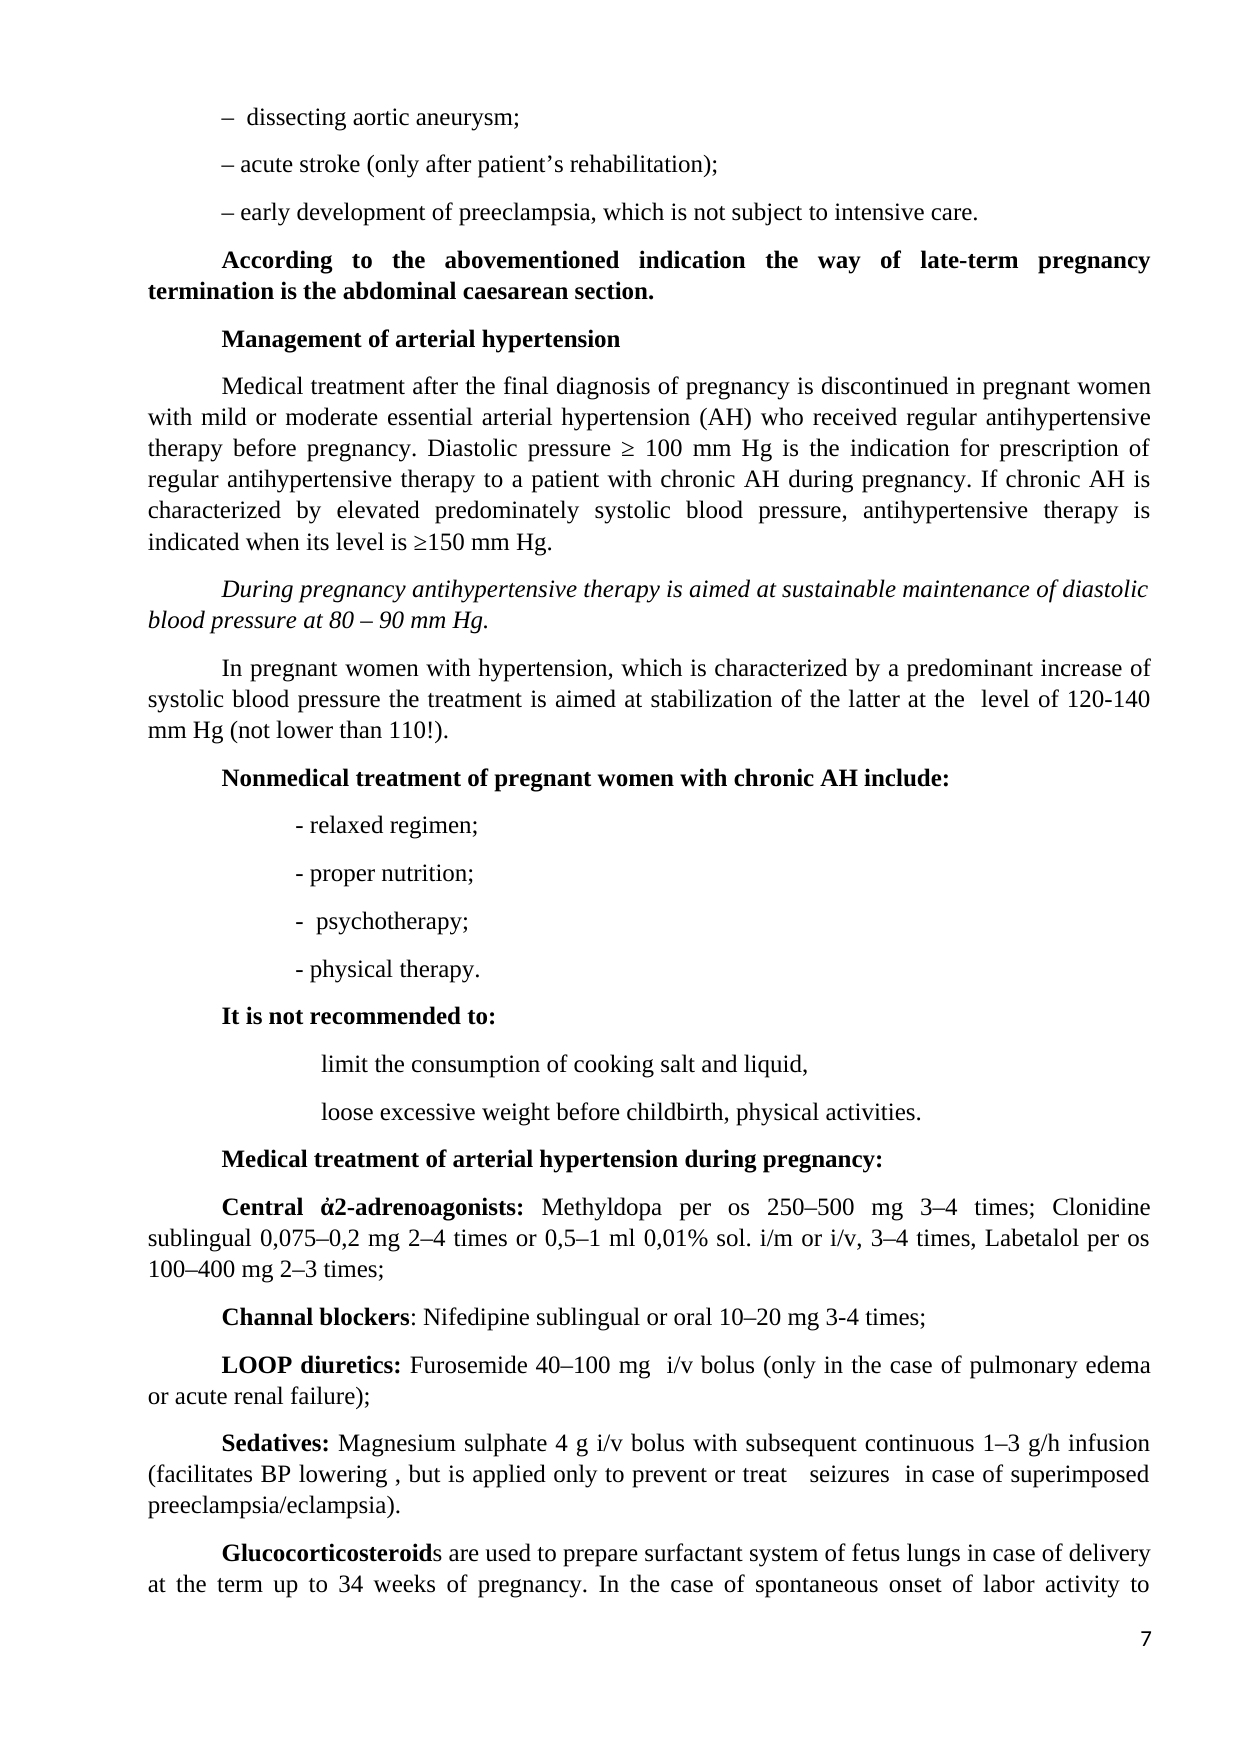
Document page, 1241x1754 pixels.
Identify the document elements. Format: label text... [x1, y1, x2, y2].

text – dissecting aortiс aneurysm; [148, 102, 1152, 131]
text It is not recommended to: [148, 1001, 1152, 1030]
text – acute stroke (only after patient’s rehabilitation); [148, 149, 1152, 178]
text  loose excessive weight before childbirth, physical activities. [221, 1097, 1152, 1126]
text Channal blockers: Nifedipine sublingual or oral 10–20 mg 3-4 times; [148, 1302, 1152, 1331]
text In pregnant women with hypertension, which is characterized by a predominant increase of systolic blood pressure the treatment is aimed at stabilization of the latter at the level of 120-140 mm Hg (not lower than 110!). [148, 653, 1152, 744]
text During pregnancy antihypertensive therapy is aimed at sustainable maintenance of diastolic blood pressure at 80 – 90 mm Hg. [148, 574, 1152, 634]
text - psychotherapy; [221, 906, 1152, 935]
text Management of arterial hypertension [148, 324, 1152, 352]
text According to the abovementioned indication the way of late-term pregnancy termination is the abdominal caesarean section. [148, 245, 1152, 305]
text Medical treatment of arterial hypertension during pregnancy: [148, 1144, 1152, 1173]
text – early development of preeclampsia, which is not subject to intensive care. [148, 197, 1152, 226]
text Nonmedical treatment of pregnant women with chronic AH include: [148, 763, 1152, 792]
text Sedatives: Magnesium sulphate 4 g i/v bolus with subsequent continuous 1–3 g/h infusion (facilitates BP lowering , but is applied only to prevent or treat seizures in case of superimposed preeclampsia/eclampsia). [148, 1428, 1152, 1519]
text - proper nutrition; [221, 858, 1152, 887]
text  limit the consumption of cooking salt and liquid, [221, 1049, 1152, 1078]
text - physical therapy. [221, 954, 1152, 982]
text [148, 1538, 1152, 1598]
text - relaxed regimen; [221, 811, 1152, 839]
text Medical treatment after the final diagnosis of pregnancy is discontinued in pregnant women with mild or moderate essential arterial hypertension (AH) who received regular antihypertensive therapy before pregnancy. Diastolic pressure ≥ 100 mm Hg is the indication for prescription of regular antihypertensive therapy to a patient with chronic AH during pregnancy. If chronic AH is characterized by elevated predominately systolic blood pressure, antihypertensive therapy is indicated when its level is ≥150 mm Hg. [148, 371, 1152, 555]
text LOOP diuretics: Furosemide 40–100 mg i/v bolus (only in the case of pulmonary edema or acute renal failure); [148, 1350, 1152, 1409]
text Central ἀ2-adrenoagonists: Methyldopa per os 250–500 mg 3–4 times; Clonidine sublingual 0,075–0,2 mg 2–4 times or 0,5–1 ml 0,01% sol. i/m or i/v, 3–4 times, Labetalol per os 100–400 mg 2–3 times; [148, 1192, 1152, 1283]
